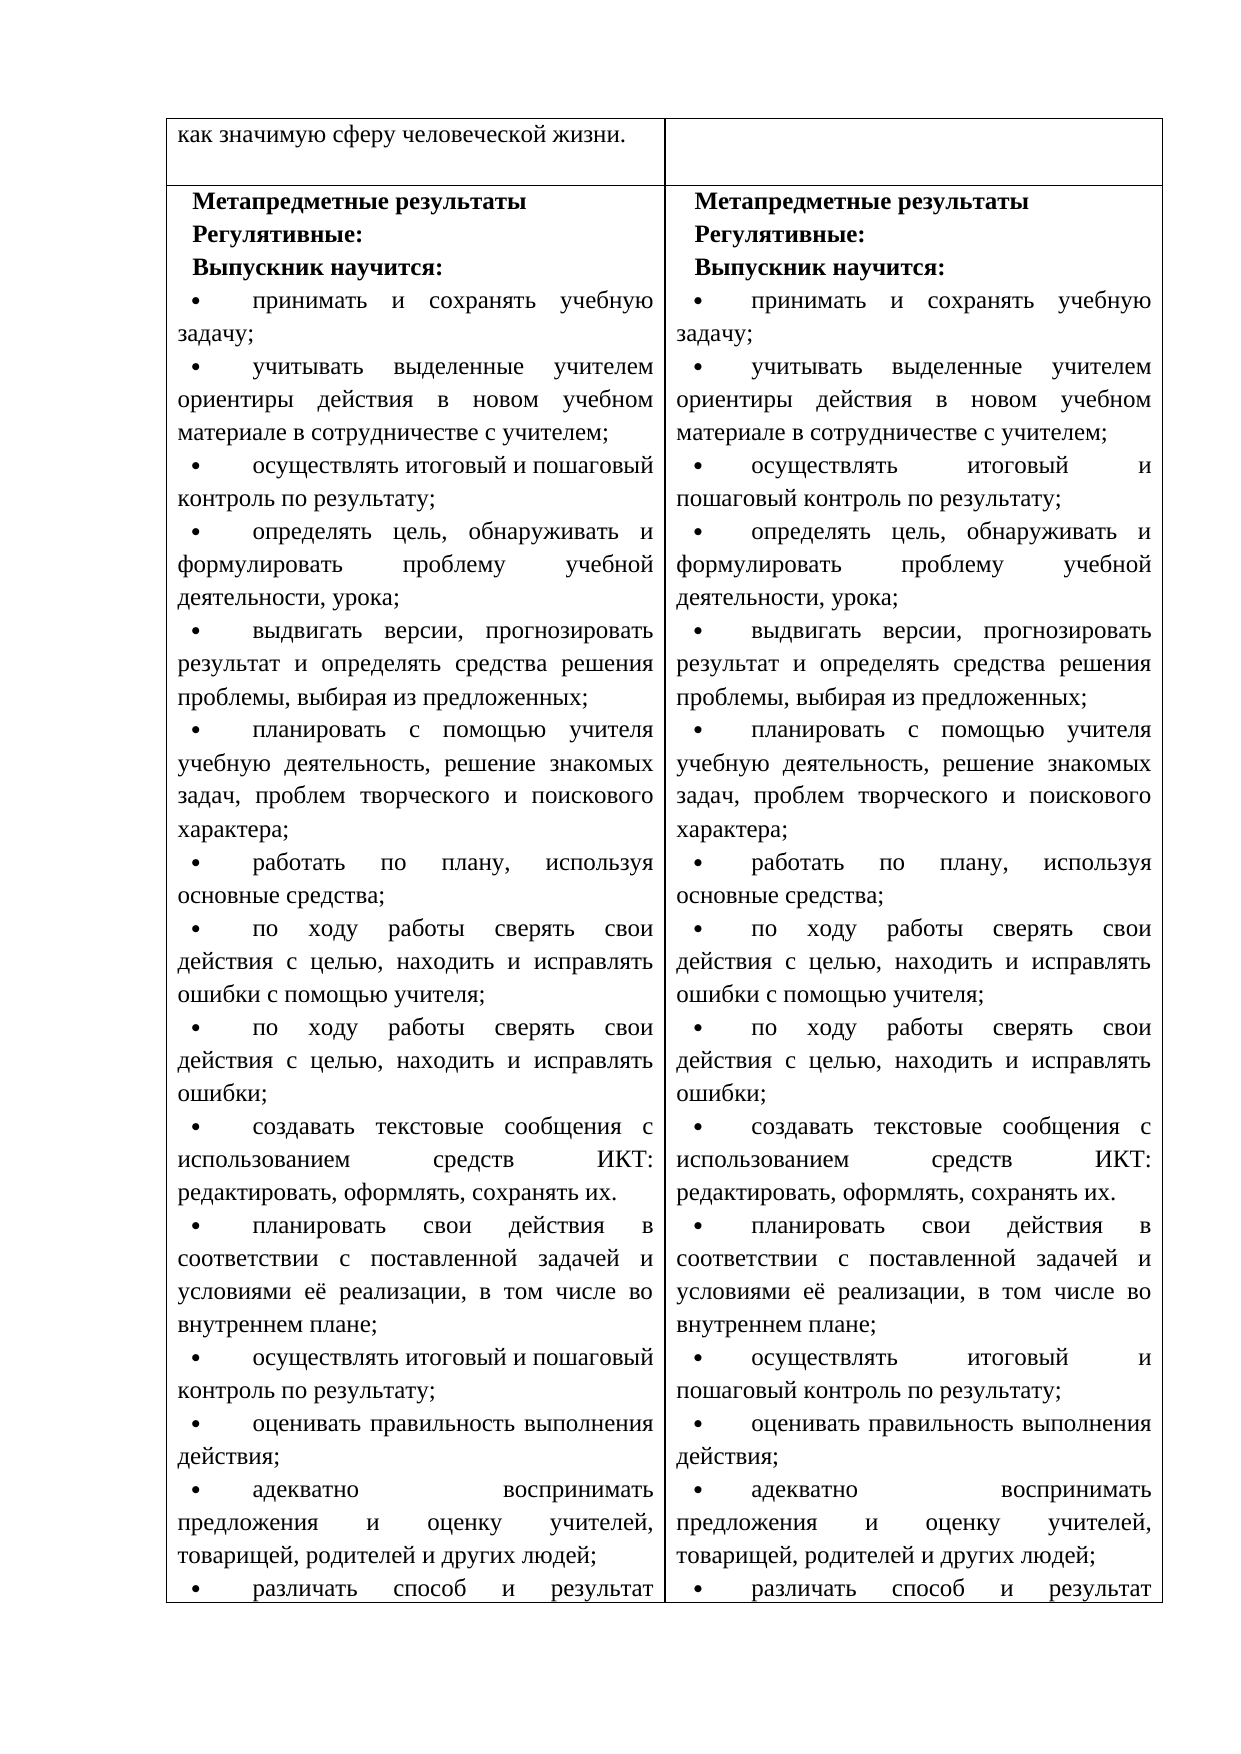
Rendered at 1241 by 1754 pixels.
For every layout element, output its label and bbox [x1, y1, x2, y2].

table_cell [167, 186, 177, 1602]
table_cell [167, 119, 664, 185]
table_cell [666, 186, 1162, 1602]
table_cell [666, 119, 1162, 185]
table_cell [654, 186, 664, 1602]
